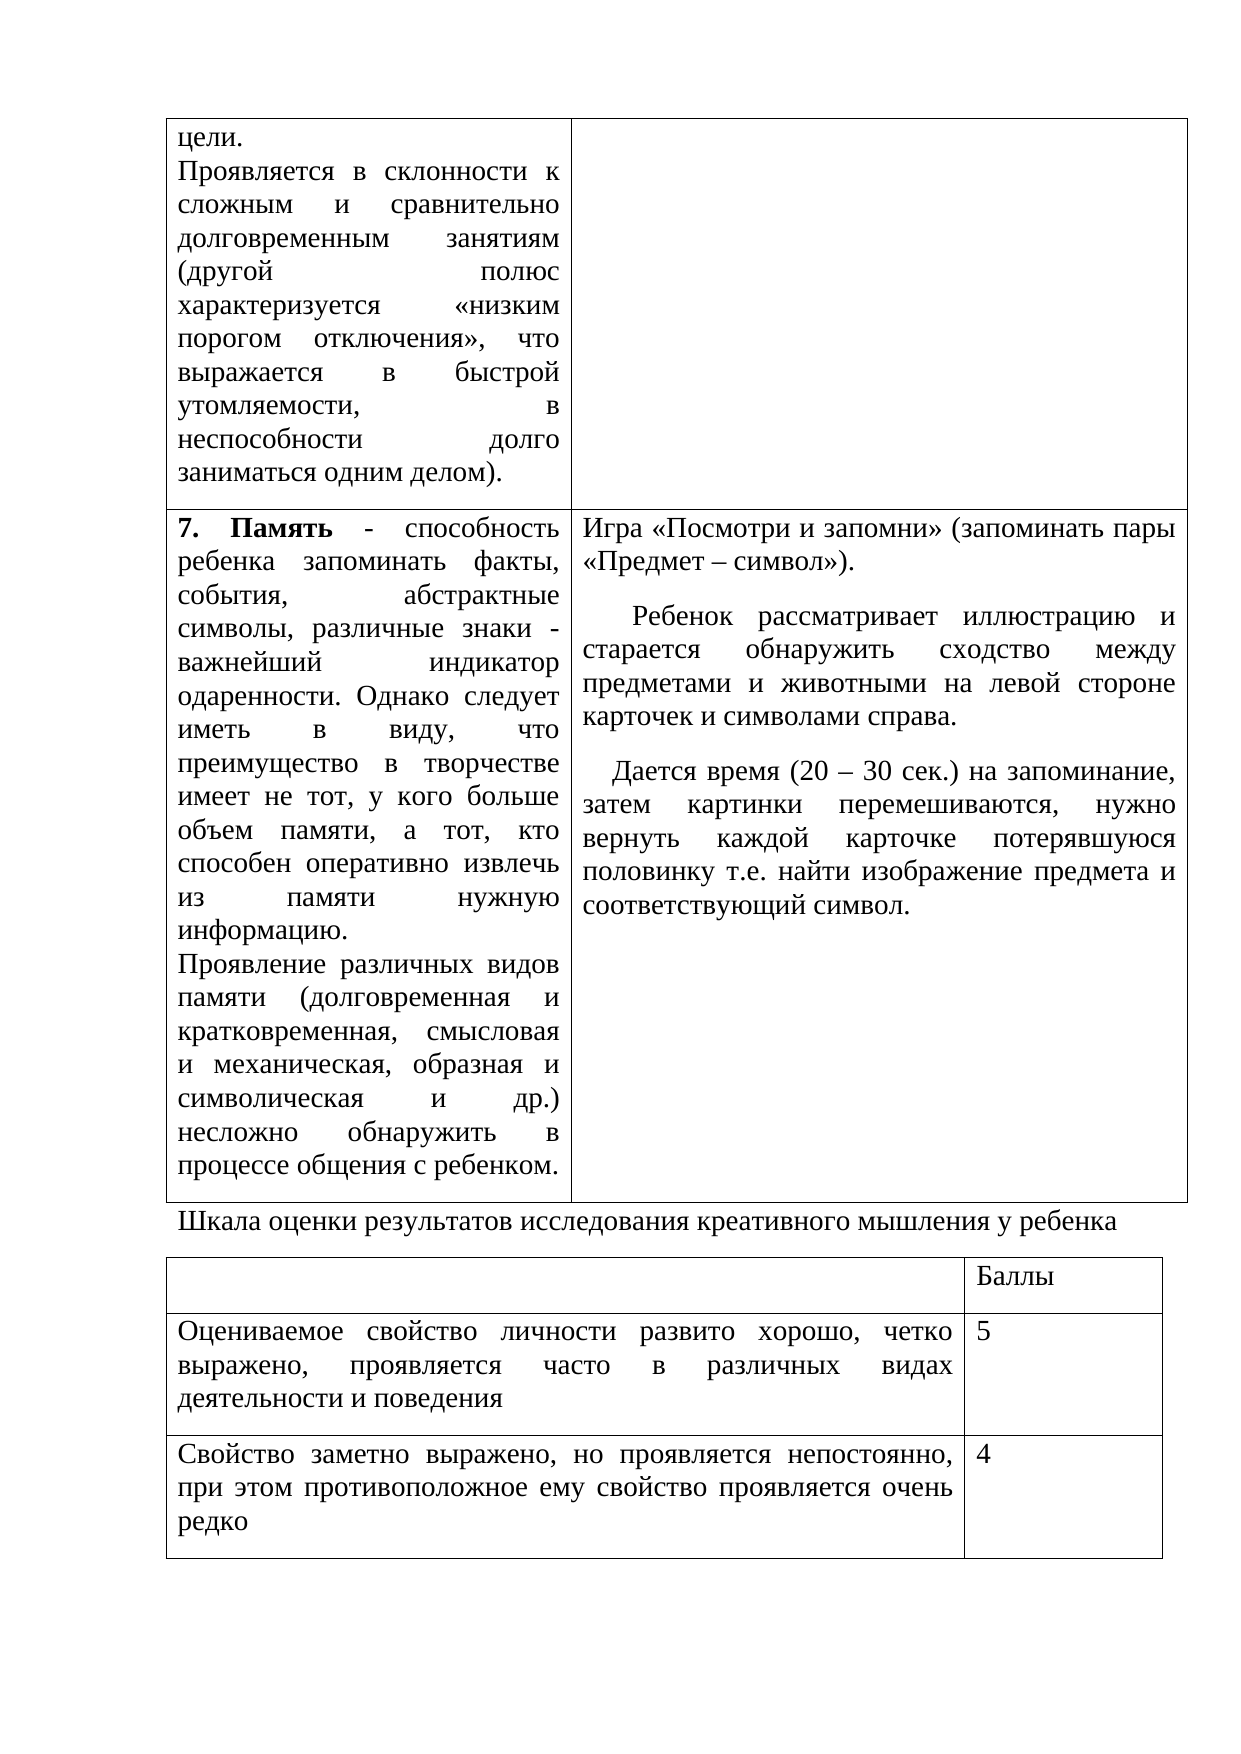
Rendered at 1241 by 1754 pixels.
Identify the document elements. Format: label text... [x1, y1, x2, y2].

table_cell 4 [965, 1436, 1162, 1557]
table_cell 5 [965, 1314, 1162, 1435]
text Шкала оценки результатов исследования креативного мышления у ребенка [177, 1203, 1152, 1236]
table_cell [167, 119, 571, 509]
table_cell Свойство заметно выражено, но проявляется непостоянно, при этом противоположное ему свойство проявляется очень редко [167, 1436, 964, 1557]
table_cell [572, 119, 1187, 509]
table_header [167, 1258, 964, 1312]
table_cell Игра «Посмотри и запомни» (запоминать пары «Предмет – символ»). Ребенок рассматривает иллюстрацию и старается обнаружить сходство между предметами и животными на левой стороне карточек и символами справа. Дается время (20 – 30 сек.) на запоминание, затем картинки перемешиваются, нужно вернуть каждой карточке потерявшуюся половинку т.е. найти изображение предмета и соответствующий символ. [572, 510, 1187, 1202]
table_cell 7. Память - способность ребенка запоминать факты, события, абстрактные символы, различные знаки - важнейший индикатор одаренности. Однако следует иметь в виду, что преимущество в творчестве имеет не тот, у кого больше объем памяти, а тот, кто способен оперативно извлечь из памяти нужную информацию. Проявление различных видов памяти (долговременная и кратковременная, смысловая и механическая, образная и символическая и др.) несложно обнаружить в процессе общения с ребенком. [167, 510, 571, 1202]
table_header Баллы [965, 1258, 1162, 1312]
table_cell Оцениваемое свойство личности развито хорошо, четко выражено, проявляется часто в различных видах деятельности и поведения [167, 1314, 964, 1435]
